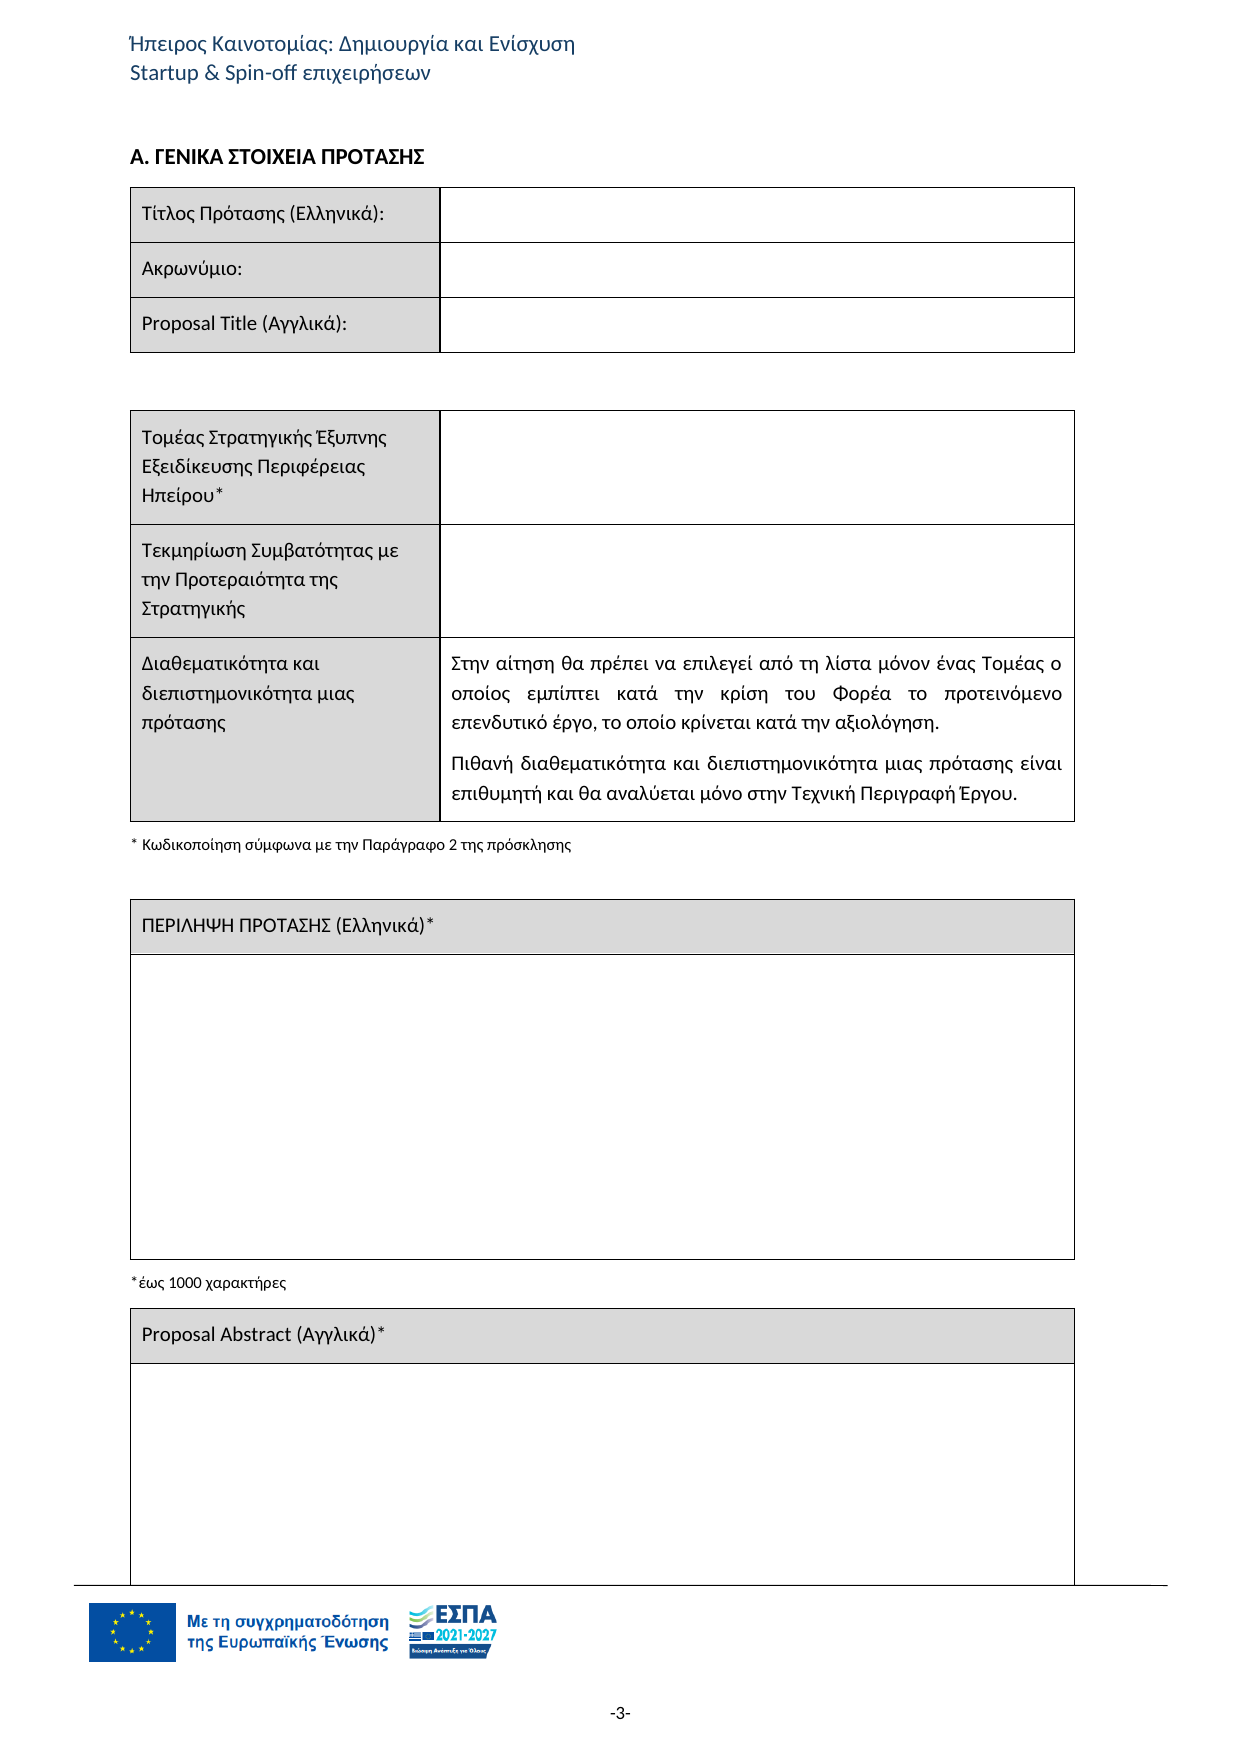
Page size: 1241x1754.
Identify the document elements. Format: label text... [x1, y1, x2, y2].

table_header Τομέας Στρατηγικής Έξυπνης Εξειδίκευσης Περιφέρειας Ηπείρου* [131, 411, 439, 524]
table_header [441, 411, 1074, 524]
table_header [441, 188, 1074, 242]
table_cell [441, 243, 1074, 297]
table_cell Στην αίτηση θα πρέπει να επιλεγεί από τη λίστα μόνον ένας Τομέας ο οποίος εμπίπτει κατά την κρίση του Φορέα το προτεινόμενο επενδυτικό έργο, το οποίο κρίνεται κατά την αξιολόγηση. Πιθανή διαθεματικότητα και διεπιστημονικότητα μιας πρότασης είναι επιθυμητή και θα αναλύεται μόνο στην Τεχνική Περιγραφή Έργου. [441, 638, 1074, 821]
text A. ΓΕΝΙΚΑ ΣΤΟΙΧΕΙΑ ΠΡΟΤΑΣΗΣ [130, 142, 1110, 170]
table_header ΠΕΡΙΛΗΨΗ ΠΡΟΤΑΣΗΣ (Ελληνικά)* [131, 900, 1074, 953]
table_cell Proposal Title (Αγγλικά): [131, 298, 439, 352]
table_cell [441, 298, 1074, 352]
table_header Τίτλος Πρότασης (Ελληνικά): [131, 188, 439, 242]
table_cell Διαθεματικότητα και διεπιστημονικότητα μιας πρότασης [131, 638, 439, 821]
table_cell Ακρωνύμιο: [131, 243, 439, 297]
table_cell Τεκμηρίωση Συμβατότητας με την Προτεραιότητα της Στρατηγικής [131, 525, 439, 637]
picture [85, 1598, 506, 1669]
table_cell [441, 525, 1074, 637]
table_cell [131, 955, 1074, 1258]
text * Κωδικοποίηση σύμφωνα με την Παράγραφο 2 της πρόσκλησης [130, 835, 1110, 855]
text *έως 1000 χαρακτήρες [130, 1272, 1110, 1292]
table_header Proposal Abstract (Αγγλικά)* [131, 1309, 1074, 1363]
table_cell [131, 1364, 1074, 1584]
